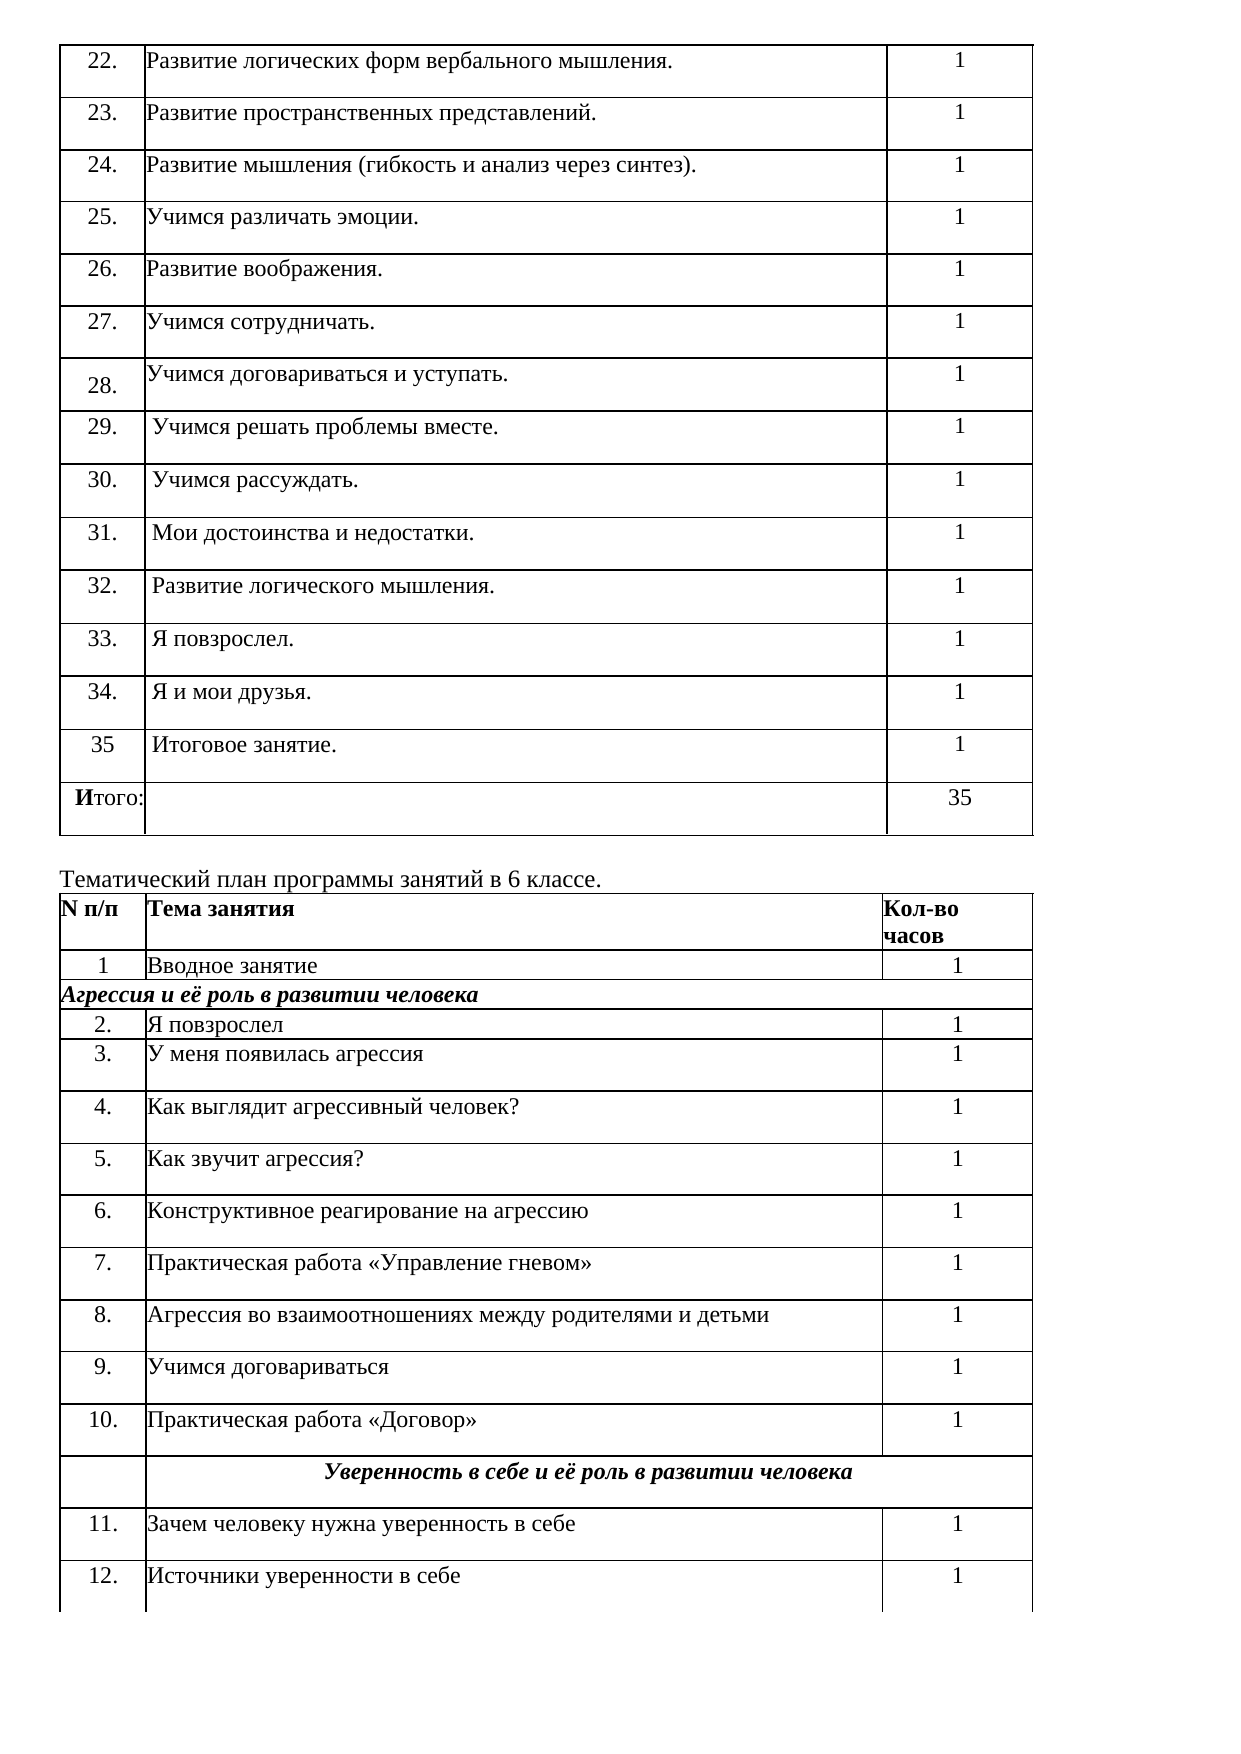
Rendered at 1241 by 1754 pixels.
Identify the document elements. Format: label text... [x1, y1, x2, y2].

table_cell Учимся договариваться [147, 1352, 882, 1403]
table_cell Мои достоинства и недостатки. [146, 518, 886, 569]
table_cell Как звучит агрессия? [147, 1144, 882, 1194]
table_cell Развитие логических форм вербального мышления. [146, 46, 886, 96]
table_header Кол-во часов [883, 894, 1032, 949]
table_cell 1 [883, 1040, 1032, 1090]
table_cell 2. [61, 1010, 145, 1038]
table_cell Практическая работа «Договор» [147, 1405, 882, 1455]
table_cell 1 [883, 951, 1032, 979]
table_cell 1 [888, 518, 1032, 569]
table_cell Я и мои друзья. [146, 677, 886, 728]
table_cell 1 [888, 465, 1032, 516]
table_header N п/п [61, 894, 145, 949]
text Тематический план программы занятий в 6 классе. [59, 864, 1152, 892]
table_cell 27. [61, 307, 144, 357]
table_cell 1 [888, 46, 1032, 96]
table_cell Агрессия во взаимоотношениях между родителями и детьми [147, 1301, 882, 1351]
table_cell 1 [883, 1509, 1032, 1560]
table_cell 1 [888, 202, 1032, 253]
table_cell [146, 98, 886, 149]
table_cell 7. [61, 1248, 145, 1299]
table_cell 30. [61, 465, 144, 516]
table_cell 4. [61, 1092, 145, 1142]
table_cell У меня появилась агрессия [147, 1040, 882, 1090]
table_cell [146, 783, 886, 834]
table_cell 31. [61, 518, 144, 569]
table_cell 1 [888, 730, 1032, 781]
table_cell Итоговое занятие. [146, 730, 886, 781]
table_cell 6. [61, 1196, 145, 1247]
table_cell 32. [61, 571, 144, 622]
table_cell 35 [61, 730, 144, 781]
table_cell Конструктивное реагирование на агрессию [147, 1196, 882, 1247]
table_cell 1 [888, 307, 1032, 357]
table_cell Источники уверенности в себе [147, 1561, 882, 1612]
table_cell 12. [61, 1561, 145, 1612]
table_cell Учимся решать проблемы вместе. [146, 412, 886, 463]
table_cell 1 [883, 1144, 1032, 1194]
table_cell Учимся сотрудничать. [146, 307, 886, 357]
table_cell 1 [888, 359, 1032, 410]
table_cell Я повзрослел [147, 1010, 882, 1038]
table_cell 1 [883, 1405, 1032, 1455]
table_cell Агрессия и её роль в развитии человека [61, 980, 1032, 1008]
table_cell Итого: [61, 783, 144, 834]
table_cell Практическая работа «Управление гневом» [147, 1248, 882, 1299]
table_cell 26. [61, 255, 144, 305]
table_cell Уверенность в себе и её роль в развитии человека [147, 1457, 1032, 1507]
table_cell 1 [883, 1196, 1032, 1247]
table_cell 11. [61, 1509, 145, 1560]
table_cell Развитие мышления (гибкость и анализ через синтез). [146, 151, 886, 201]
table_cell 1 [883, 1010, 1032, 1038]
table_cell 1 [888, 151, 1032, 201]
table_cell 23. [61, 98, 144, 149]
table_cell 9. [61, 1352, 145, 1403]
table_cell 1 [888, 412, 1032, 463]
table_cell 1 [883, 1092, 1032, 1142]
table_cell 22. [61, 46, 144, 96]
table_cell 10. [61, 1405, 145, 1455]
table_cell 28. [61, 359, 144, 410]
table_cell Развитие логического мышления. [146, 571, 886, 622]
table_cell Учимся рассуждать. [146, 465, 886, 516]
table_cell 29. [61, 412, 144, 463]
table_header Тема занятия [147, 894, 882, 949]
table_cell Как выглядит агрессивный человек? [147, 1092, 882, 1142]
table_cell 3. [61, 1040, 145, 1090]
table_cell 34. [61, 677, 144, 728]
table_cell 8. [61, 1301, 145, 1351]
table_cell Учимся договариваться и уступать. [146, 359, 886, 410]
table_cell 1 [888, 571, 1032, 622]
table_cell 24. [61, 151, 144, 201]
table_cell 1 [883, 1248, 1032, 1299]
table_cell Зачем человеку нужна уверенность в себе [147, 1509, 882, 1560]
table_cell 1 [888, 677, 1032, 728]
table_cell 1 [883, 1301, 1032, 1351]
table_cell Учимся различать эмоции. [146, 202, 886, 253]
table_cell 25. [61, 202, 144, 253]
table_cell 1 [888, 255, 1032, 305]
table_cell Развитие воображения. [146, 255, 886, 305]
table_cell 1 [61, 951, 145, 979]
table_cell 5. [61, 1144, 145, 1194]
table_cell 33. [61, 624, 144, 675]
table_cell Я повзрослел. [146, 624, 886, 675]
table_cell 1 [883, 1561, 1032, 1612]
table_cell 1 [888, 98, 1032, 149]
table_cell Вводное занятие [147, 951, 882, 979]
table_cell 35 [888, 783, 1032, 834]
table_cell 1 [888, 624, 1032, 675]
table_cell 1 [883, 1352, 1032, 1403]
table_cell [61, 1457, 145, 1507]
